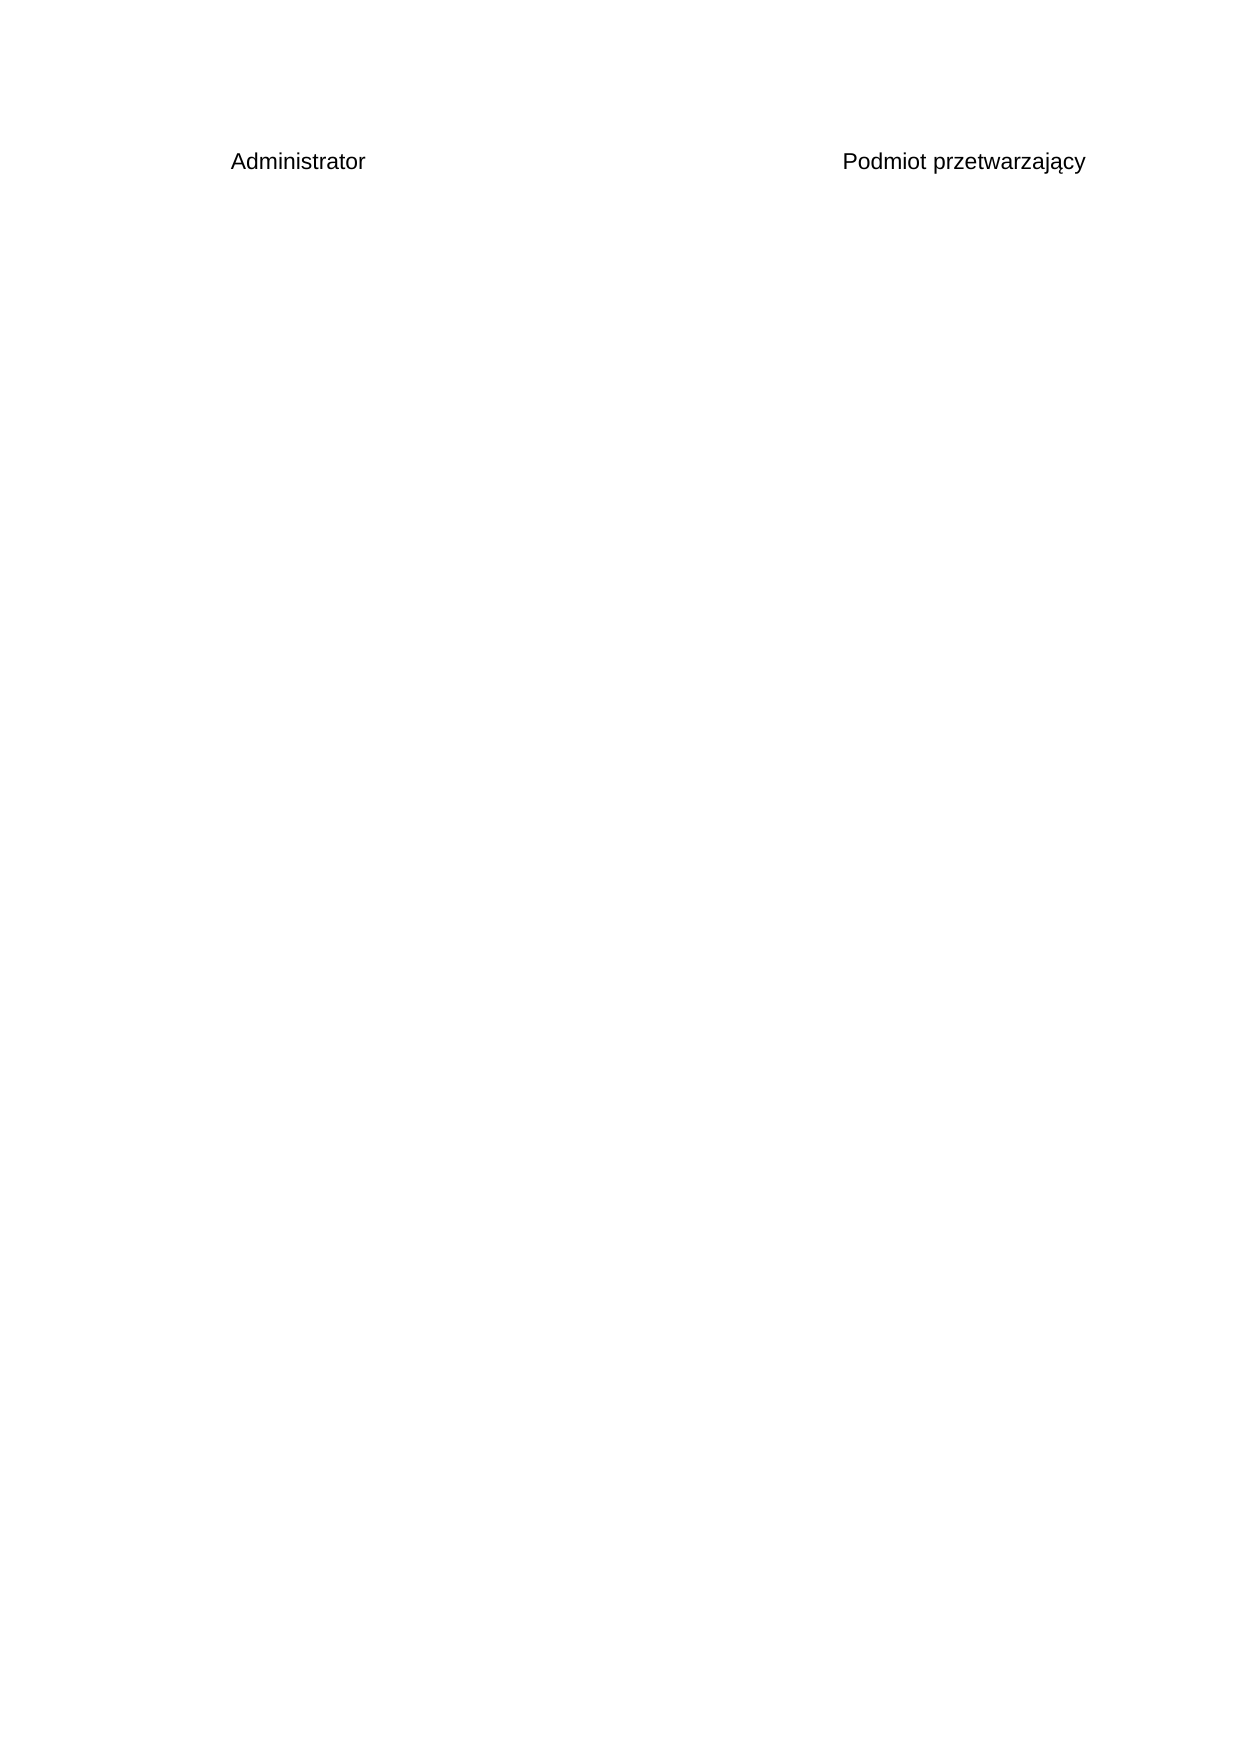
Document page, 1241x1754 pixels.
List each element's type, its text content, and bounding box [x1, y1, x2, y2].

text Administrator Podmiot przetwarzający [148, 148, 1093, 174]
